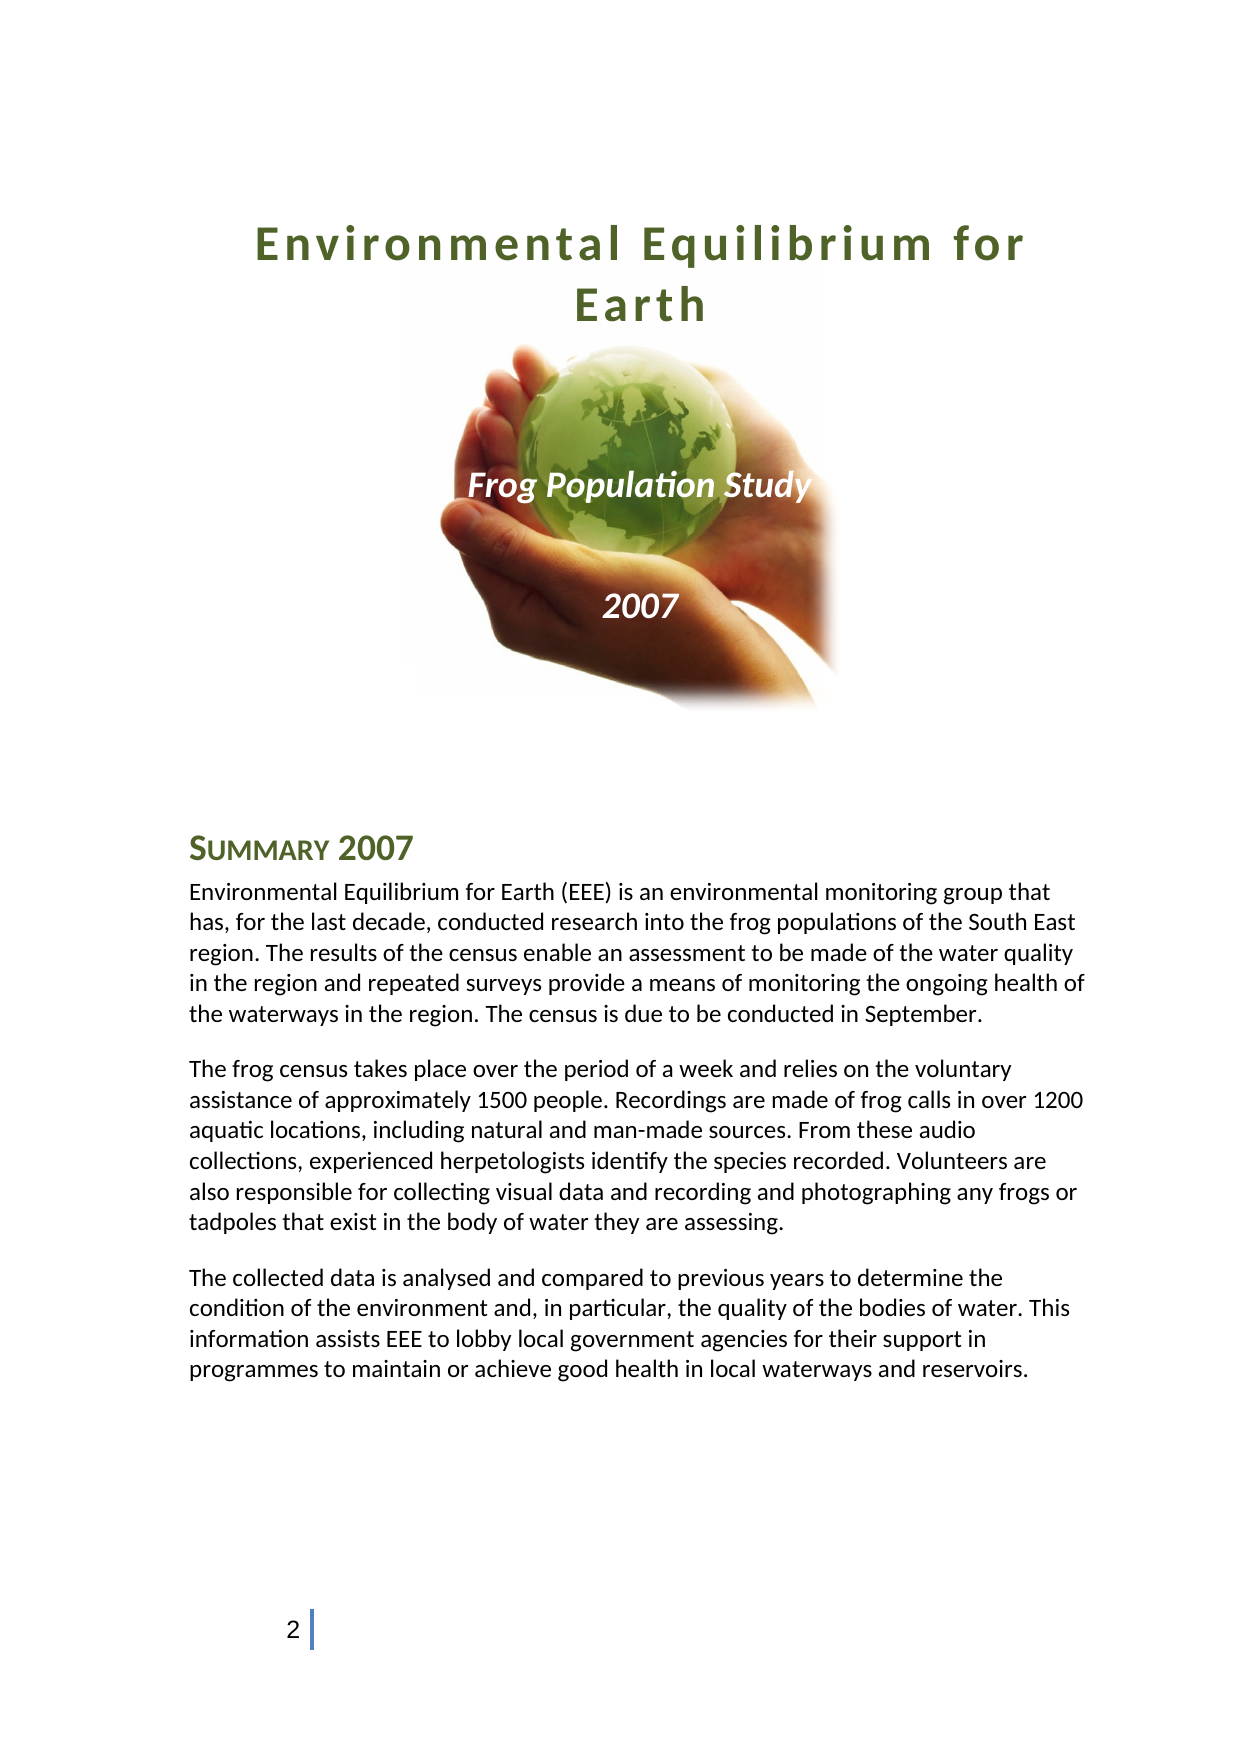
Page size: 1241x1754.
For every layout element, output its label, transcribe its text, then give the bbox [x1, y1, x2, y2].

picture [379, 334, 812, 461]
subtitle Summary 2007 [189, 824, 1090, 870]
text The frog census takes place over the period of a week and relies on the voluntary assistance of approximately 1500 people. Recordings are made of frog calls in over 1200 aquatic locations, including natural and man-made sources. From these audio collections, experienced herpetologists identify the species recorded. Volunteers are also responsible for collecting visual data and recording and photographing any frogs or tadpoles that exist in the body of water they are assessing. [189, 1053, 1090, 1237]
picture [379, 628, 812, 684]
subtitle Frog Population Study [189, 461, 1090, 507]
text The collected data is analysed and compared to previous years to determine the condition of the environment and, in particular, the quality of the bodies of water. This information assists EEE to lobby local government agencies for their support in programmes to maintain or achieve good health in local waterways and reservoirs. [189, 1262, 1090, 1384]
subtitle Environmental Equilibrium for Earth [189, 212, 1090, 334]
picture [379, 507, 812, 582]
text Environmental Equilibrium for Earth (EEE) is an environmental monitoring group that has, for the last decade, conducted research into the frog populations of the South East region. The results of the census enable an assessment to be made of the water quality in the region and repeated surveys provide a means of monitoring the ongoing health of the waterways in the region. The census is due to be conducted in September. [189, 876, 1090, 1028]
title 2007 [189, 582, 1090, 628]
